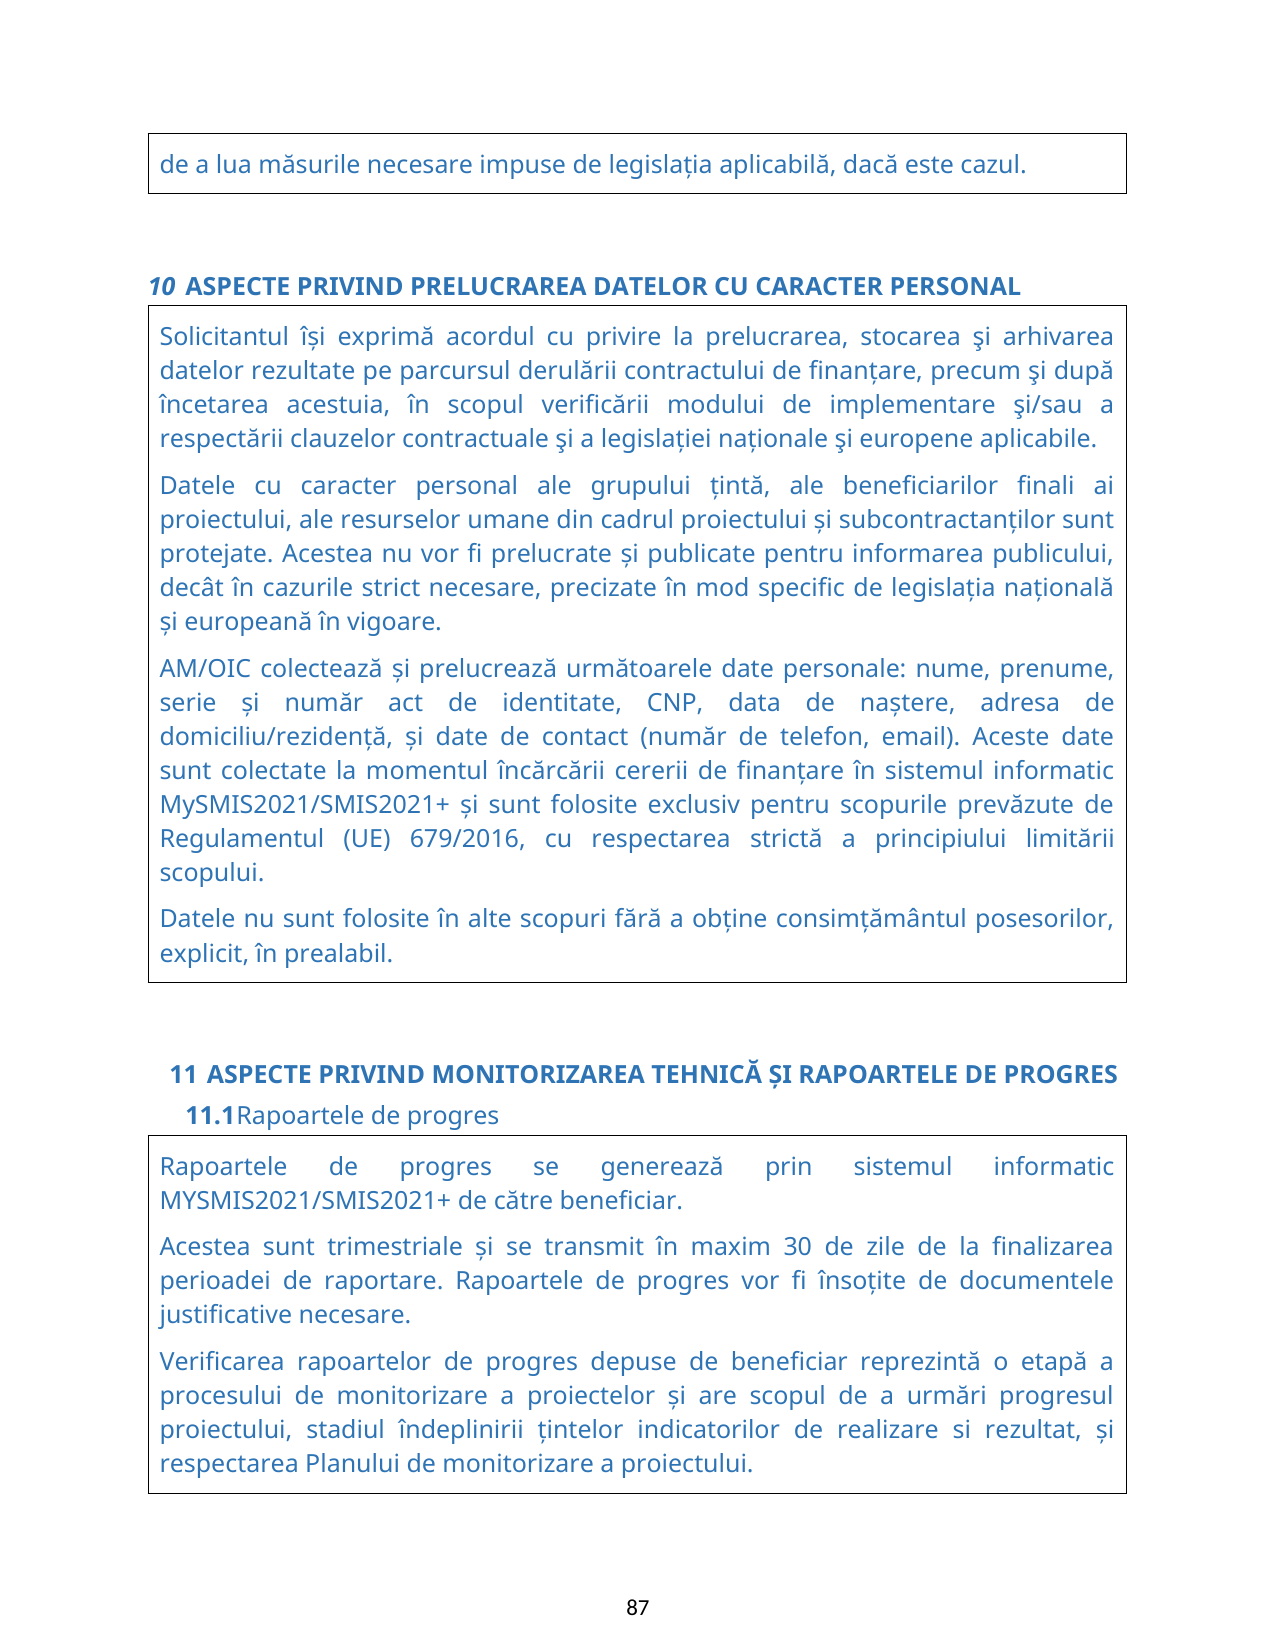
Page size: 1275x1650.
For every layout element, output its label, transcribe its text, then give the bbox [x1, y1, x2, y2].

subtitle ASPECTE PRIVIND MONITORIZAREA TEHNICĂ ȘI RAPOARTELE DE PROGRES [169, 1057, 1127, 1091]
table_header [149, 1136, 1126, 1492]
table_header Solicitantul își exprimă acordul cu privire la prelucrarea, stocarea şi arhivarea datelor rezultate pe parcursul derulării contractului de finanțare, precum şi după încetarea acestuia, în scopul verificării modului de implementare şi/sau a respectării clauzelor contractuale şi a legislației naționale şi europene aplicabile. Datele cu caracter personal ale grupului țintă, ale beneficiarilor finali ai proiectului, ale resurselor umane din cadrul proiectului și subcontractanților sunt protejate. Acestea nu vor fi prelucrate și publicate pentru informarea publicului, decât în cazurile strict necesare, precizate în mod specific de legislația națională și europeană în vigoare. AM/OIC colectează și prelucrează următoarele date personale: nume, prenume, serie și număr act de identitate, CNP, data de naștere, adresa de domiciliu/rezidență, și date de contact (număr de telefon, email). Aceste date sunt colectate la momentul încărcării cererii de finanțare în sistemul informatic MySMIS2021/SMIS2021+ și sunt folosite exclusiv pentru scopurile prevăzute de Regulamentul (UE) 679/2016, cu respectarea strictă a principiului limitării scopului. Datele nu sunt folosite în alte scopuri fără a obține consimțământul posesorilor, explicit, în prealabil. [149, 306, 1126, 982]
subtitle Rapoartele de progres [185, 1098, 1127, 1132]
subtitle ASPECTE PRIVIND PRELUCRAREA DATELOR CU CARACTER PERSONAL [148, 268, 1127, 302]
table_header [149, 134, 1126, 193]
